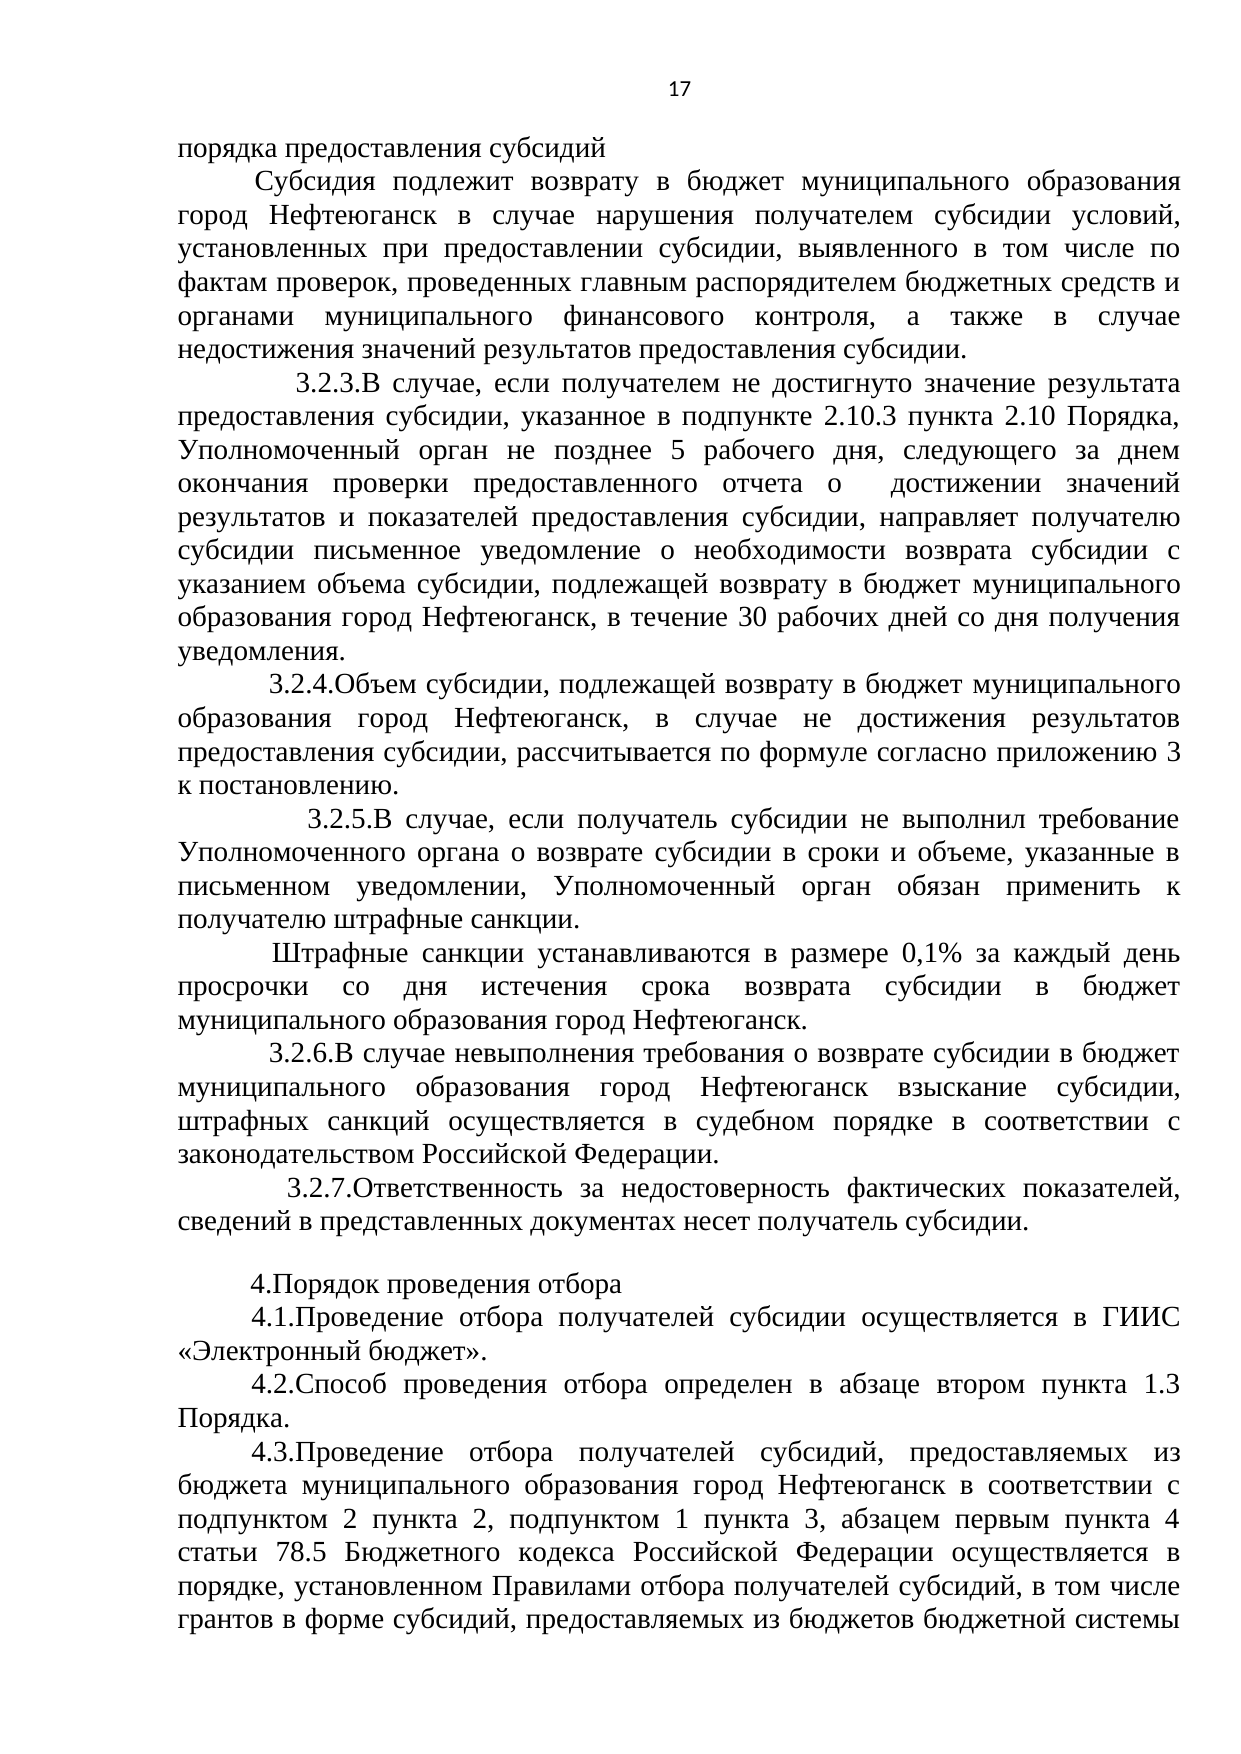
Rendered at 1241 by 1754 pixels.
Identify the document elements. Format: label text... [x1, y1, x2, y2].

text 4.2.Способ проведения отбора определен в абзаце втором пункта 1.3 Порядка. [177, 1367, 1181, 1434]
text 4.Порядок проведения отбора [177, 1266, 1181, 1299]
text 3.2.3.В случае, если получателем не достигнуто значение результата предоставления субсидии, указанное в подпункте 2.10.3 пункта 2.10 Порядка, Уполномоченный орган не позднее 5 рабочего дня, следующего за днем окончания проверки предоставленного отчета о достижении значений результатов и показателей предоставления субсидии, направляет получателю субсидии письменное уведомление о необходимости возврата субсидии с указанием объема субсидии, подлежащей возврату в бюджет муниципального образования город Нефтеюганск, в течение 30 рабочих дней со дня получения уведомления. [177, 365, 1181, 667]
text Штрафные санкции устанавливаются в размере 0,1% за каждый день просрочки со дня истечения срока возврата субсидии в бюджет муниципального образования город Нефтеюганск. [177, 935, 1181, 1036]
text 3.2.4.Объем субсидии, подлежащей возврату в бюджет муниципального образования город Нефтеюганск, в случае не достижения результатов предоставления субсидии, рассчитывается по формуле согласно приложению 3 к постановлению. [177, 667, 1181, 801]
text 3.2.5.В случае, если получатель субсидии не выполнил требование Уполномоченного органа о возврате субсидии в сроки и объеме, указанные в письменном уведомлении, Уполномоченный орган обязан применить к получателю штрафные санкции. [177, 801, 1181, 935]
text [177, 130, 1181, 163]
text Субсидия подлежит возврату в бюджет муниципального образования город Нефтеюганск в случае нарушения получателем субсидии условий, установленных при предоставлении субсидии, выявленного в том числе по фактам проверок, проведенных главным распорядителем бюджетных средств и органами муниципального финансового контроля, а также в случае недостижения значений результатов предоставления субсидии. [177, 163, 1181, 365]
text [177, 1434, 1181, 1635]
text 3.2.7.Ответственность за недостоверность фактических показателей, сведений в представленных документах несет получатель субсидии. [177, 1170, 1181, 1237]
text 4.1.Проведение отбора получателей субсидии осуществляется в ГИИС «Электронный бюджет». [177, 1299, 1181, 1367]
text 3.2.6.В случае невыполнения требования о возврате субсидии в бюджет муниципального образования город Нефтеюганск взыскание субсидии, штрафных санкций осуществляется в судебном порядке в соответствии с законодательством Российской Федерации. [177, 1036, 1181, 1170]
